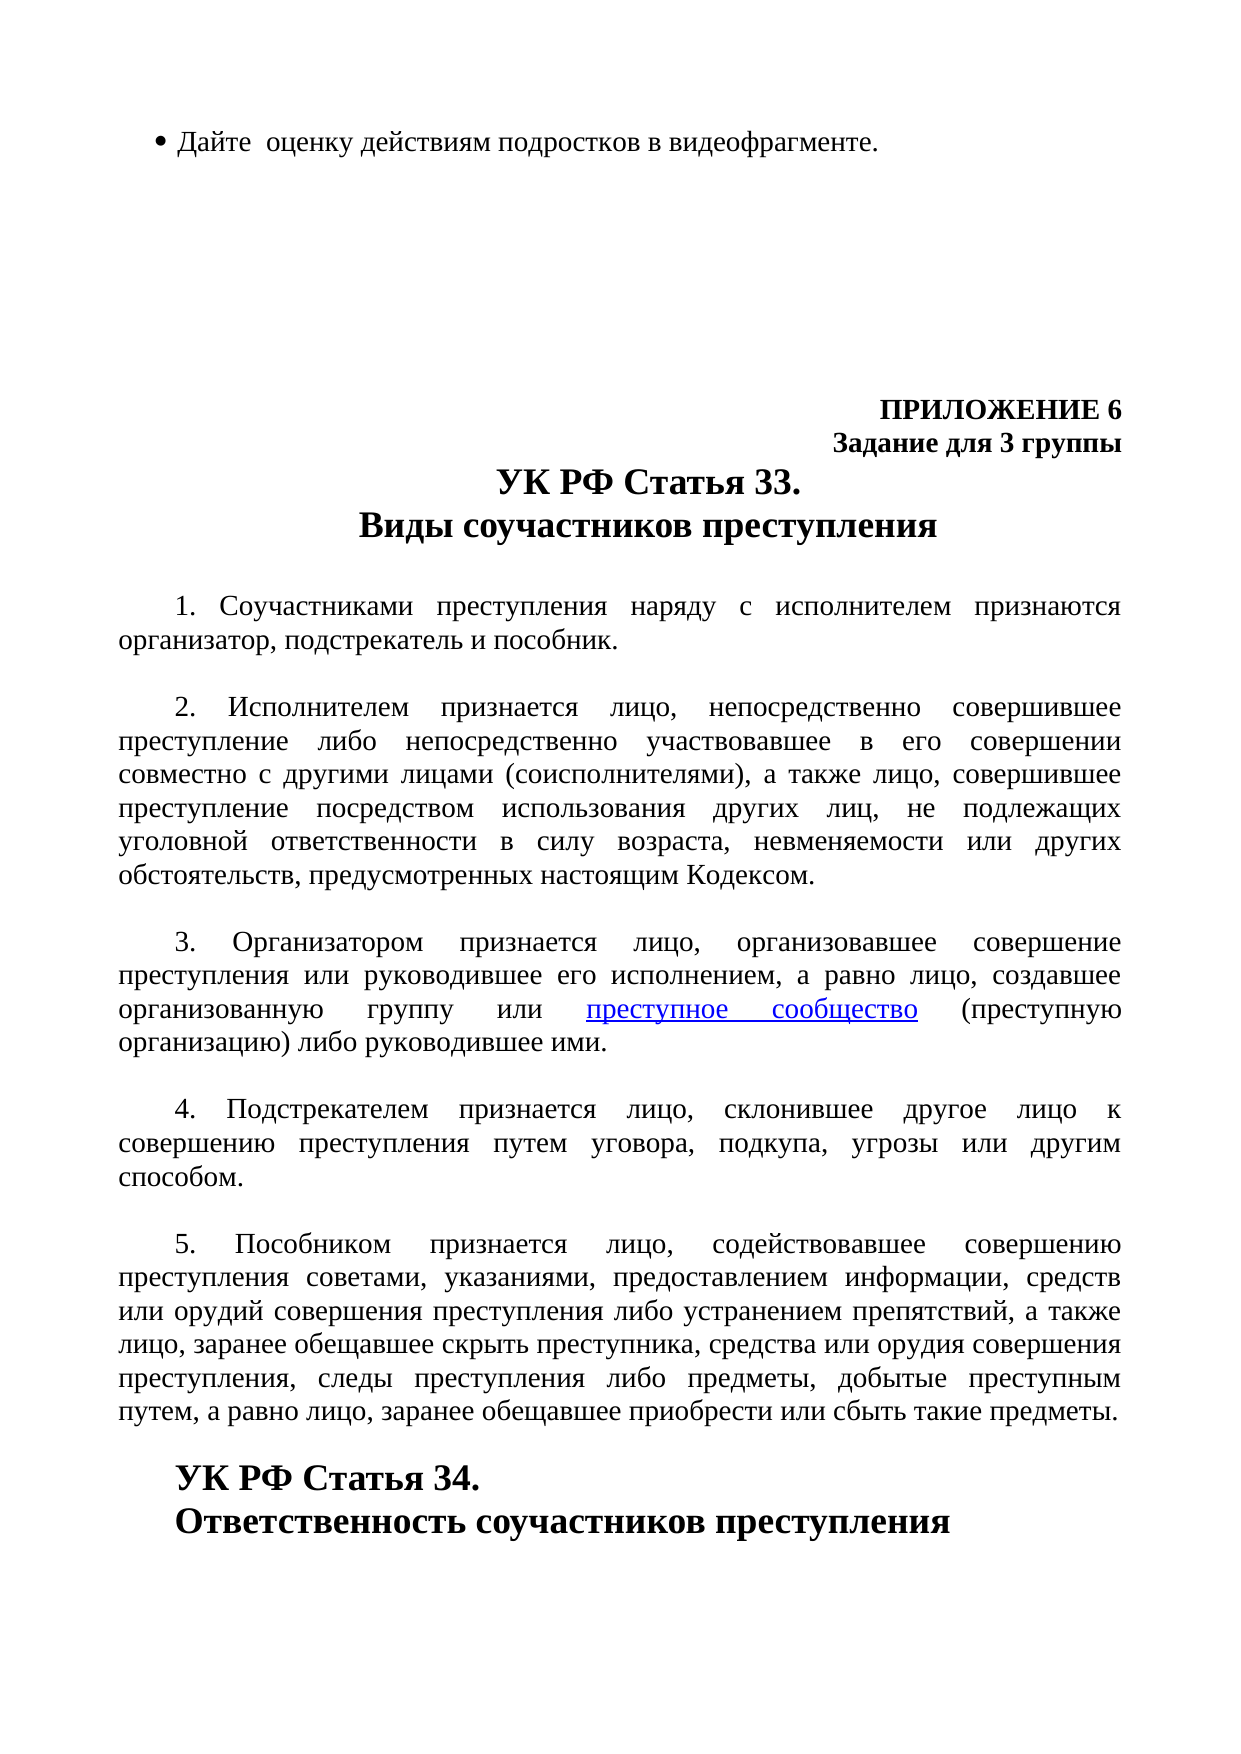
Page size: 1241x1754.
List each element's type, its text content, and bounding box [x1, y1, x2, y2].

text 1. Соучастниками преступления наряду с исполнителем признаются организатор, подстрекатель и пособник. [118, 588, 1122, 656]
text УК РФ Статья 33. [118, 459, 1122, 502]
text Задание для 3 группы [118, 426, 1122, 459]
text Виды соучастников преступления [118, 502, 1122, 545]
text 5. Пособником признается лицо, содействовавшее совершению преступления советами, указаниями, предоставлением информации, средств или орудий совершения преступления либо устранением препятствий, а также лицо, заранее обещавшее скрыть преступника, средства или орудия совершения преступления, следы преступления либо предметы, добытые преступным путем, а равно лицо, заранее обещавшее приобрести или сбыть такие предметы. [118, 1226, 1122, 1427]
text 2. Исполнителем признается лицо, непосредственно совершившее преступление либо непосредственно участвовавшее в его совершении совместно с другими лицами (соисполнителями), а также лицо, совершившее преступление посредством использования других лиц, не подлежащих уголовной ответственности в силу возраста, невменяемости или других обстоятельств, предусмотренных настоящим Кодексом. [118, 689, 1122, 890]
text ПРИЛОЖЕНИЕ 6 [118, 392, 1122, 426]
text 4. Подстрекателем признается лицо, склонившее другое лицо к совершению преступления путем уговора, подкупа, угрозы или другим способом. [118, 1092, 1122, 1192]
list Дайте оценку действиям подростков в видеофрагменте. [156, 124, 1122, 157]
text Ответственность соучастников преступления [118, 1499, 1122, 1542]
text 3. Организатором признается лицо, организовавшее совершение преступления или руководившее его исполнением, а равно лицо, создавшее организованную группу или преступное сообщество (преступную организацию) либо руководившее ими. [118, 924, 1122, 1058]
text УК РФ Статья 34. [118, 1456, 1122, 1499]
